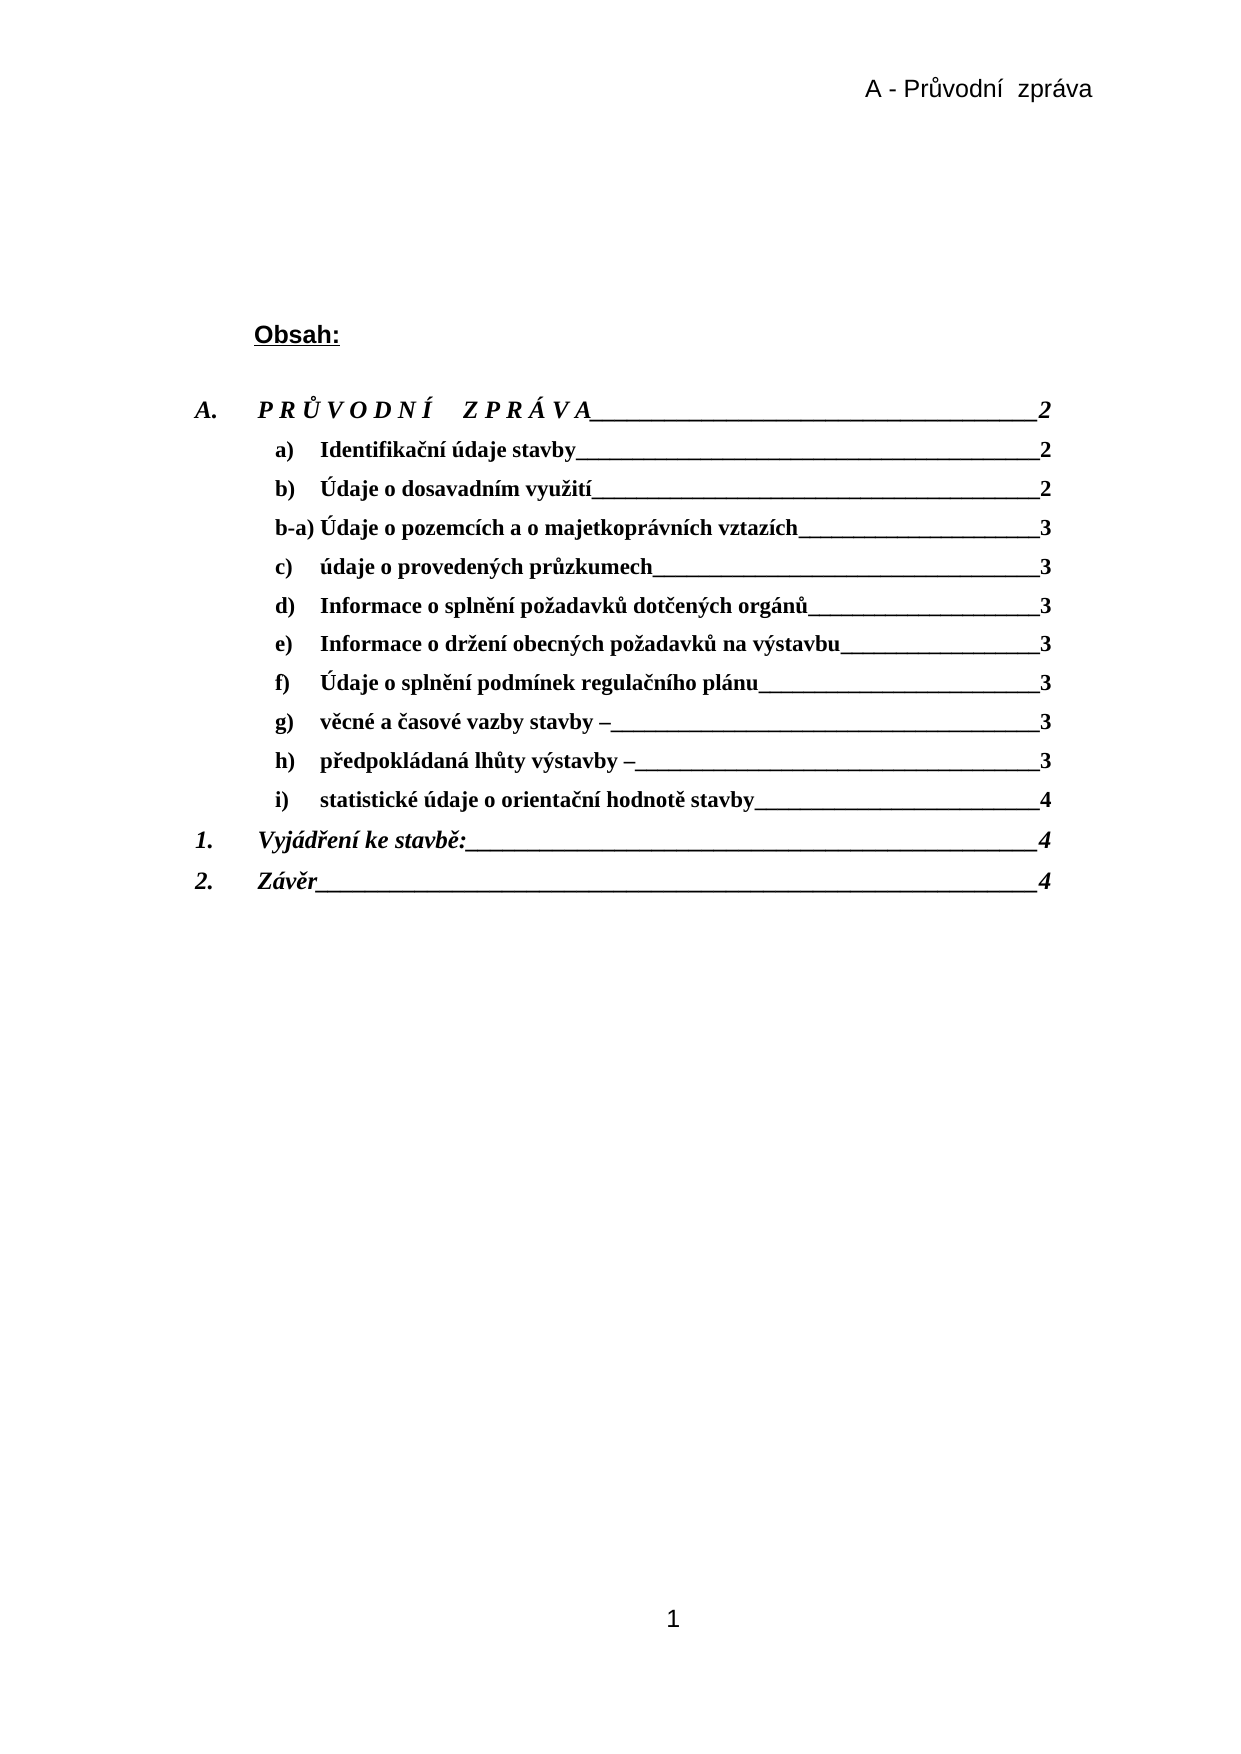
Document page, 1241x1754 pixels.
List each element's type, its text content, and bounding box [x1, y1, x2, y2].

text b-a) Údaje o pozemcích a o majetkoprávních vztazích 3 [216, 514, 1093, 540]
text h) předpokládaná lhůty výstavby – 3 [216, 747, 1093, 773]
text A. P R Ů V O D N Í Z P R Á V A 2 [195, 395, 1093, 424]
text g) věcné a časové vazby stavby – 3 [216, 708, 1093, 734]
text i) statistické údaje o orientační hodnotě stavby 4 [216, 786, 1093, 812]
text 1. Vyjádření ke stavbě: 4 [195, 825, 1093, 853]
text a) Identifikační údaje stavby 2 [216, 436, 1093, 463]
text b) Údaje o dosavadním využití 2 [216, 475, 1093, 501]
text c) údaje o provedených průzkumech 3 [216, 553, 1093, 579]
text d) Informace o splnění požadavků dotčených orgánů 3 [216, 592, 1093, 618]
text Obsah: [195, 320, 1093, 349]
text e) Informace o držení obecných požadavků na výstavbu 3 [216, 631, 1093, 657]
text f) Údaje o splnění podmínek regulačního plánu 3 [216, 669, 1093, 696]
text 2. Závěr 4 [195, 866, 1093, 895]
